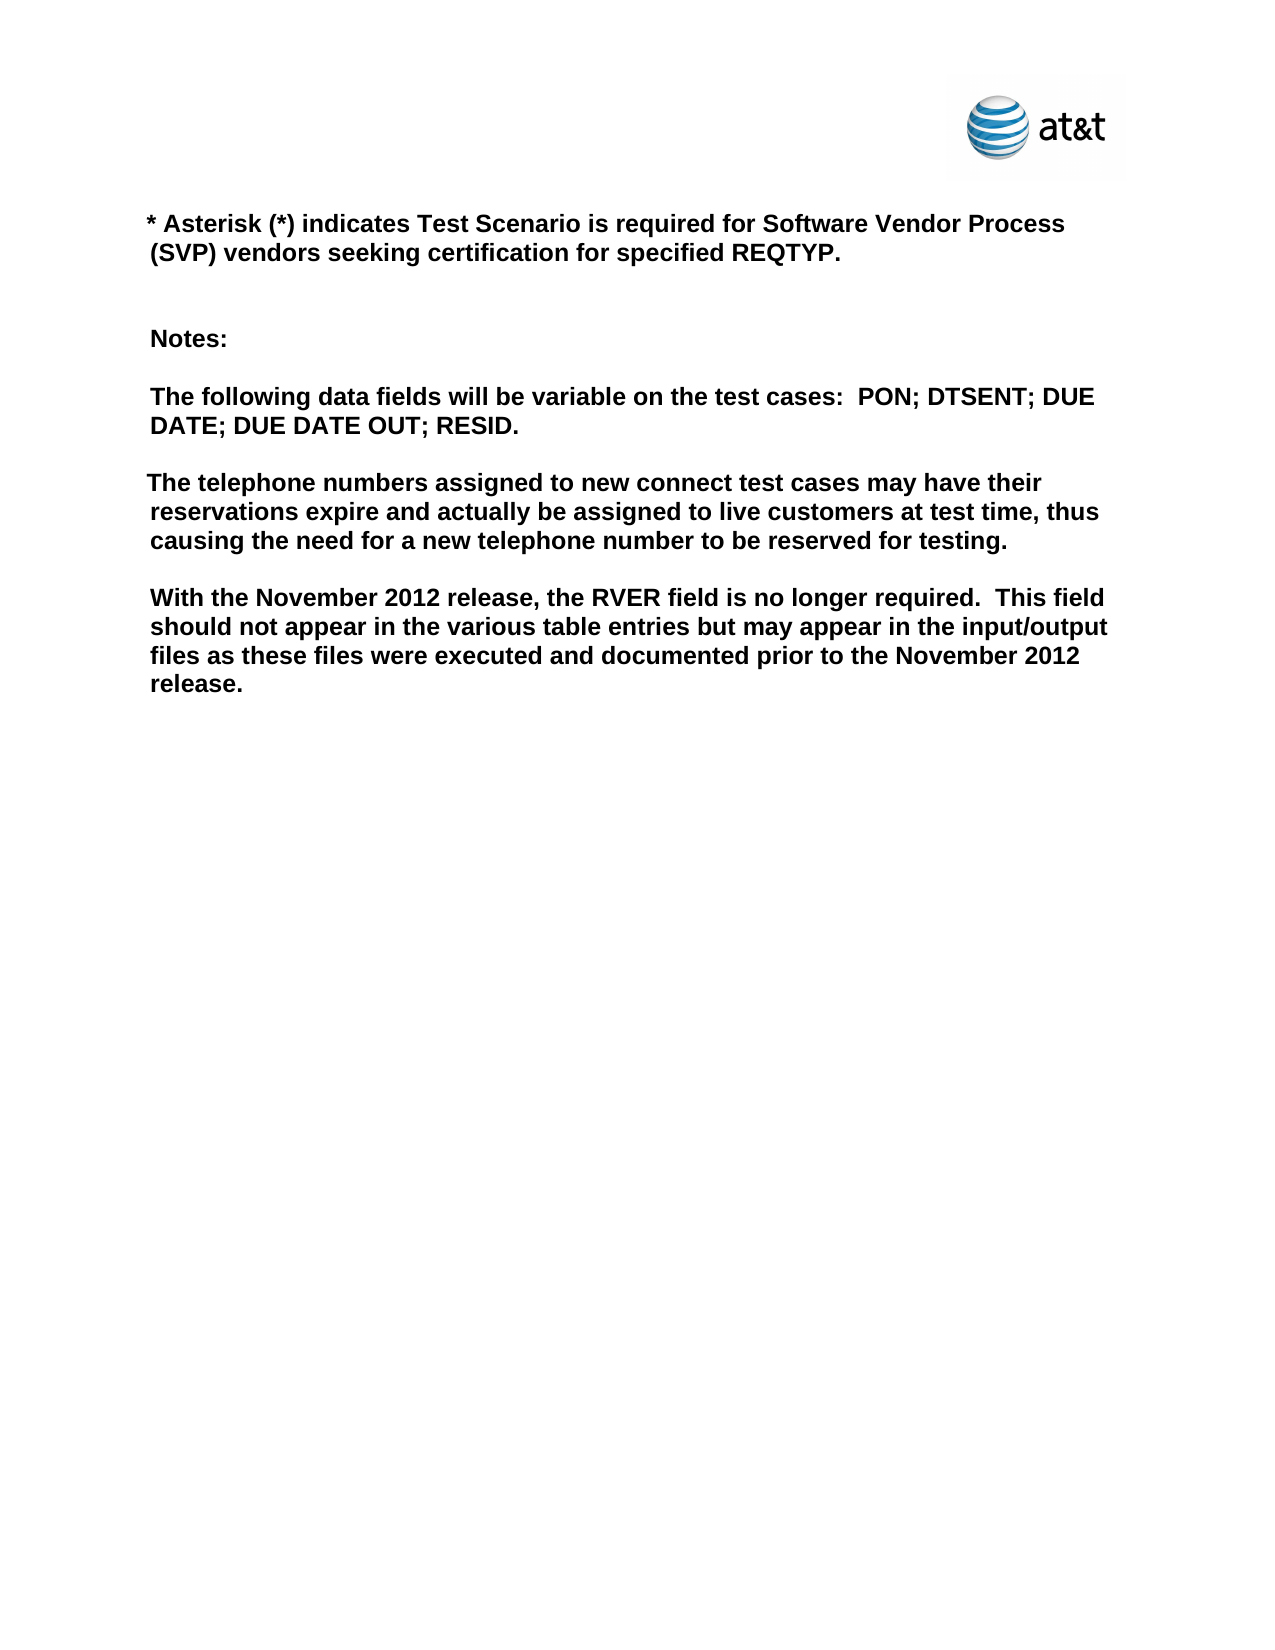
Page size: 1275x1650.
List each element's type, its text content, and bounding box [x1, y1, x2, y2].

subtitle The telephone numbers assigned to new connect test cases may have their reservations expire and actually be assigned to live customers at test time, thus causing the need for a new telephone number to be reserved for testing. [56, 468, 1125, 554]
text With the November 2012 release, the RVER field is no longer required. This field should not appear in the various table entries but may appear in the input/output files as these files were executed and documented prior to the November 2012 release. [150, 583, 1125, 698]
subtitle Notes: [150, 324, 1125, 353]
subtitle The following data fields will be variable on the test cases: PON; DTSENT; DUE DATE; DUE DATE OUT; RESID. [150, 382, 1125, 439]
subtitle * Asterisk (*) indicates Test Scenario is required for Software Vendor Process (SVP) vendors seeking certification for specified REQTYP. [56, 209, 1125, 267]
picture [946, 74, 1126, 181]
